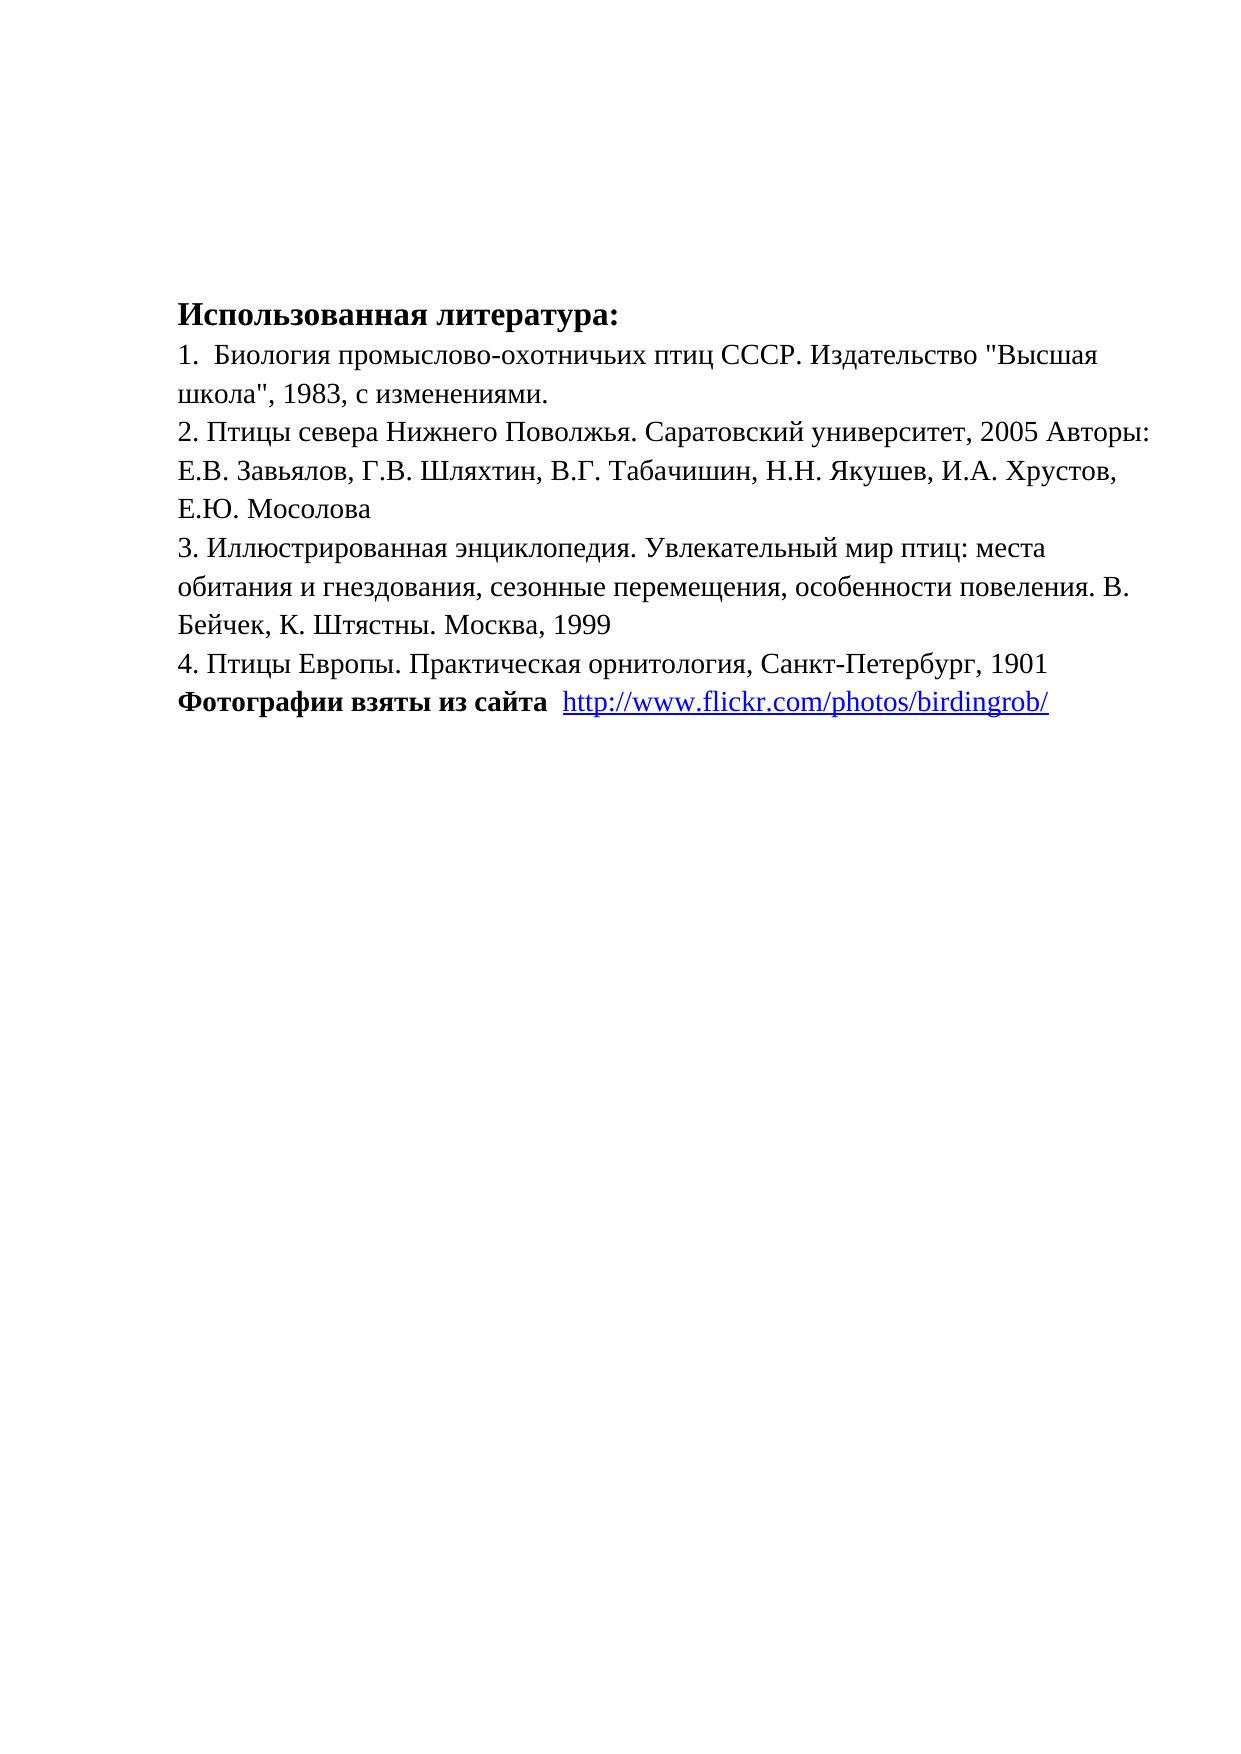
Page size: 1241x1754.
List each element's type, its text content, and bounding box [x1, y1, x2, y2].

text Использованная литература: 1. Биология промыслово-охотничьих птиц СССР. Издательство "Высшая школа", 1983, с изменениями. 2. Птицы севера Нижнего Поволжья. Саратовский университет, 2005 Авторы: Е.В. Завьялов, Г.В. Шляхтин, В.Г. Табачишин, Н.Н. Якушев, И.А. Хрустов, Е.Ю. Мосолова 3. Иллюстрированная энциклопедия. Увлекательный мир птиц: места обитания и гнездования, сезонные перемещения, особенности повеления. В. Бейчек, К. Штястны. Москва, 1999 4. Птицы Европы. Практическая орнитология, Санкт-Петербург, 1901 Фотографии взяты из сайта http://www.flickr.com/photos/birdingrob/ [177, 262, 1152, 718]
